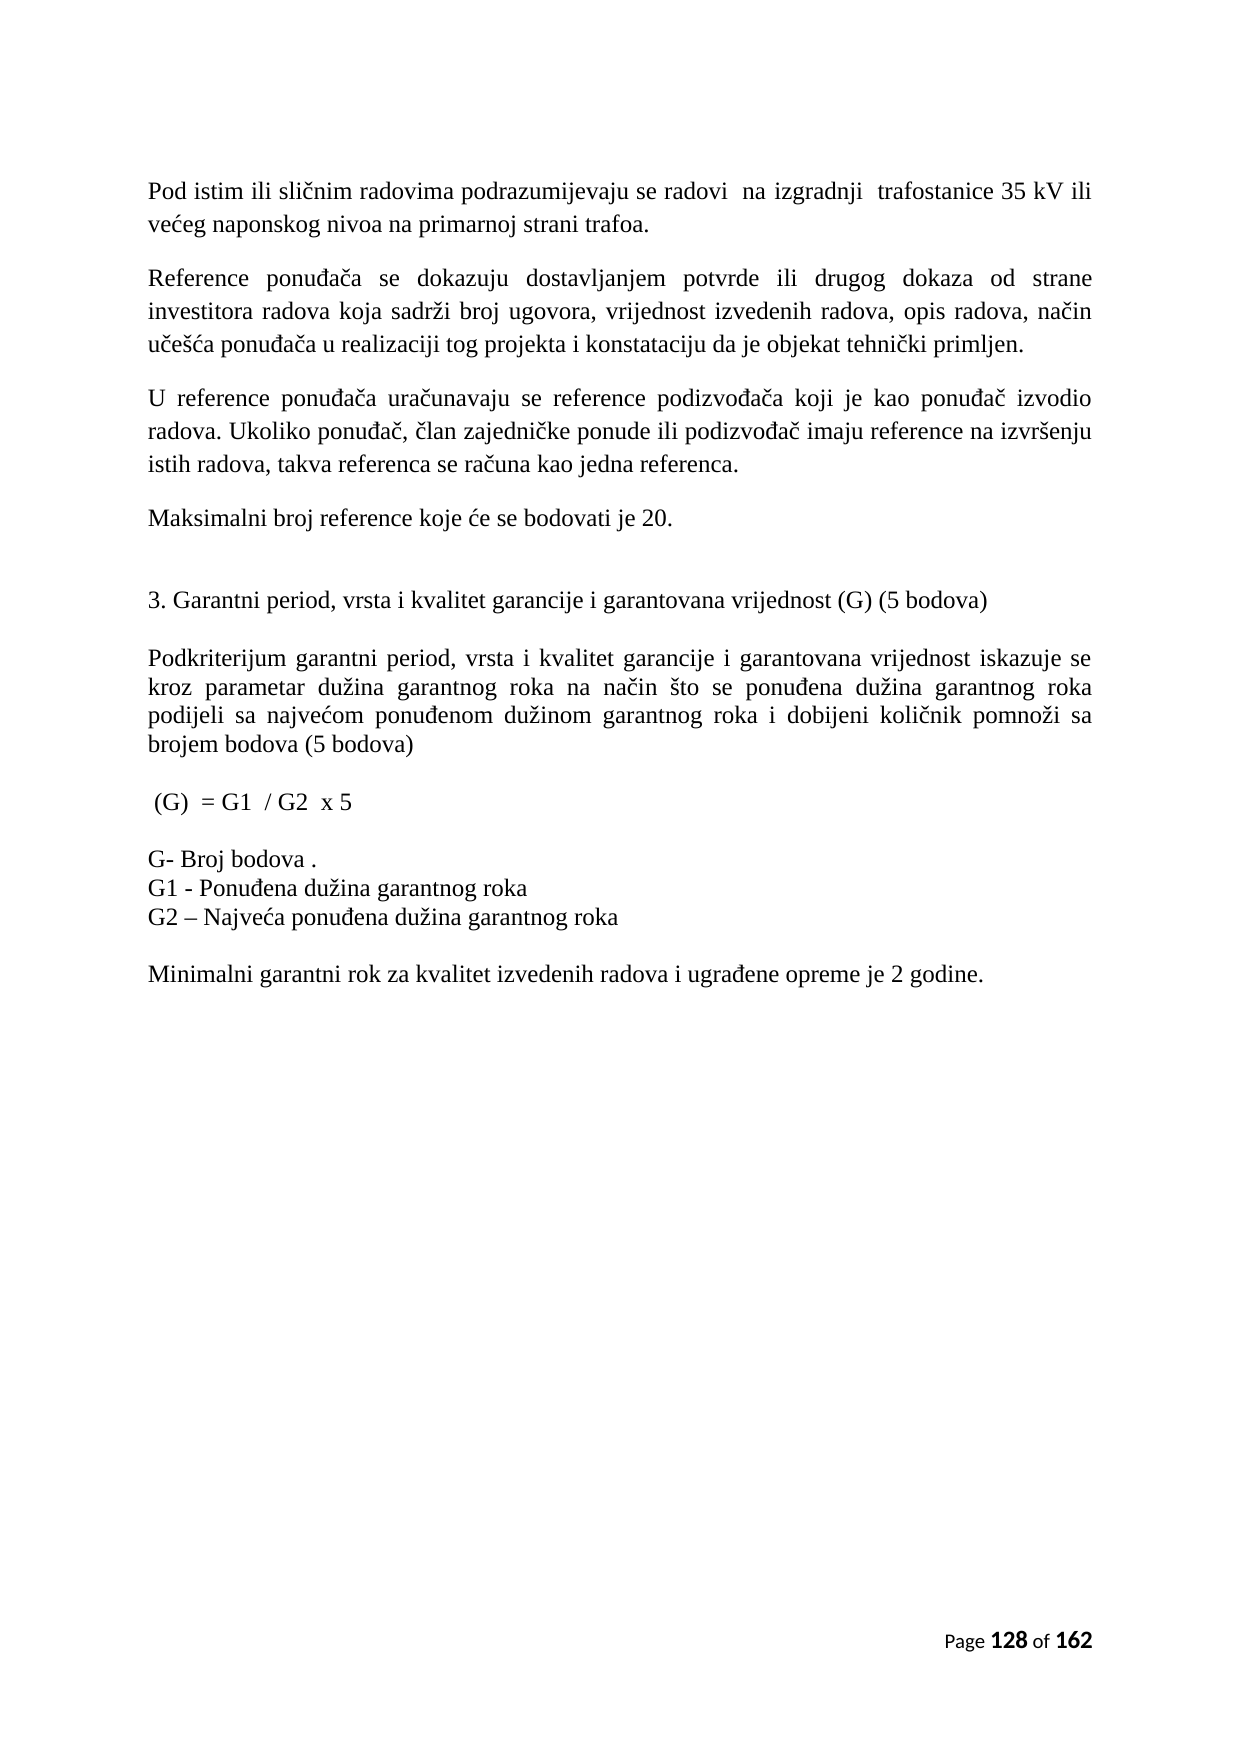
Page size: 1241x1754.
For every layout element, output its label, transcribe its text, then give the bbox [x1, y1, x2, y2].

text G2 – Najveća ponuđena dužina garantnog roka [148, 902, 1093, 931]
text G1 - Ponuđena dužina garantnog roka [148, 873, 1093, 902]
text U reference ponuđača uračunavaju se reference podizvođača koji je kao ponuđač izvodio radova. Ukoliko ponuđač, član zajedničke ponude ili podizvođač imaju reference na izvršenju istih radova, takva referenca se računa kao jedna referenca. [148, 383, 1093, 478]
text Minimalni garantni rok za kvalitet izvedenih radova i ugrađene opreme je 2 godine. [148, 959, 1093, 988]
text Reference ponuđača se dokazuju dostavljanjem potvrde ili drugog dokaza od strane investitora radova koja sadrži broj ugovora, vrijednost izvedenih radova, opis radova, način učešća ponuđača u realizaciji tog projekta i konstataciju da je objekat tehnički primljen. [148, 263, 1093, 358]
text (G) = G1 / G2 x 5 [148, 787, 1093, 816]
text 3. Garantni period, vrsta i kvalitet garancije i garantovana vrijednost (G) (5 bodova) [148, 586, 1093, 614]
text G- Broj bodova . [148, 844, 1093, 873]
text Podkriterijum garantni period, vrsta i kvalitet garancije i garantovana vrijednost iskazuje se kroz parametar dužina garantnog roka na način što se ponuđena dužina garantnog roka podijeli sa najvećom ponuđenom dužinom garantnog roka i dobijeni količnik pomnoži sa brojem bodova (5 bodova) [148, 643, 1093, 758]
text Pod istim ili sličnim radovima podrazumijevaju se radovi na izgradnji trafostanice 35 kV ili većeg naponskog nivoa na primarnoj strani trafoa. [148, 176, 1093, 238]
text Maksimalni broj reference koje će se bodovati je 20. [148, 503, 1093, 532]
